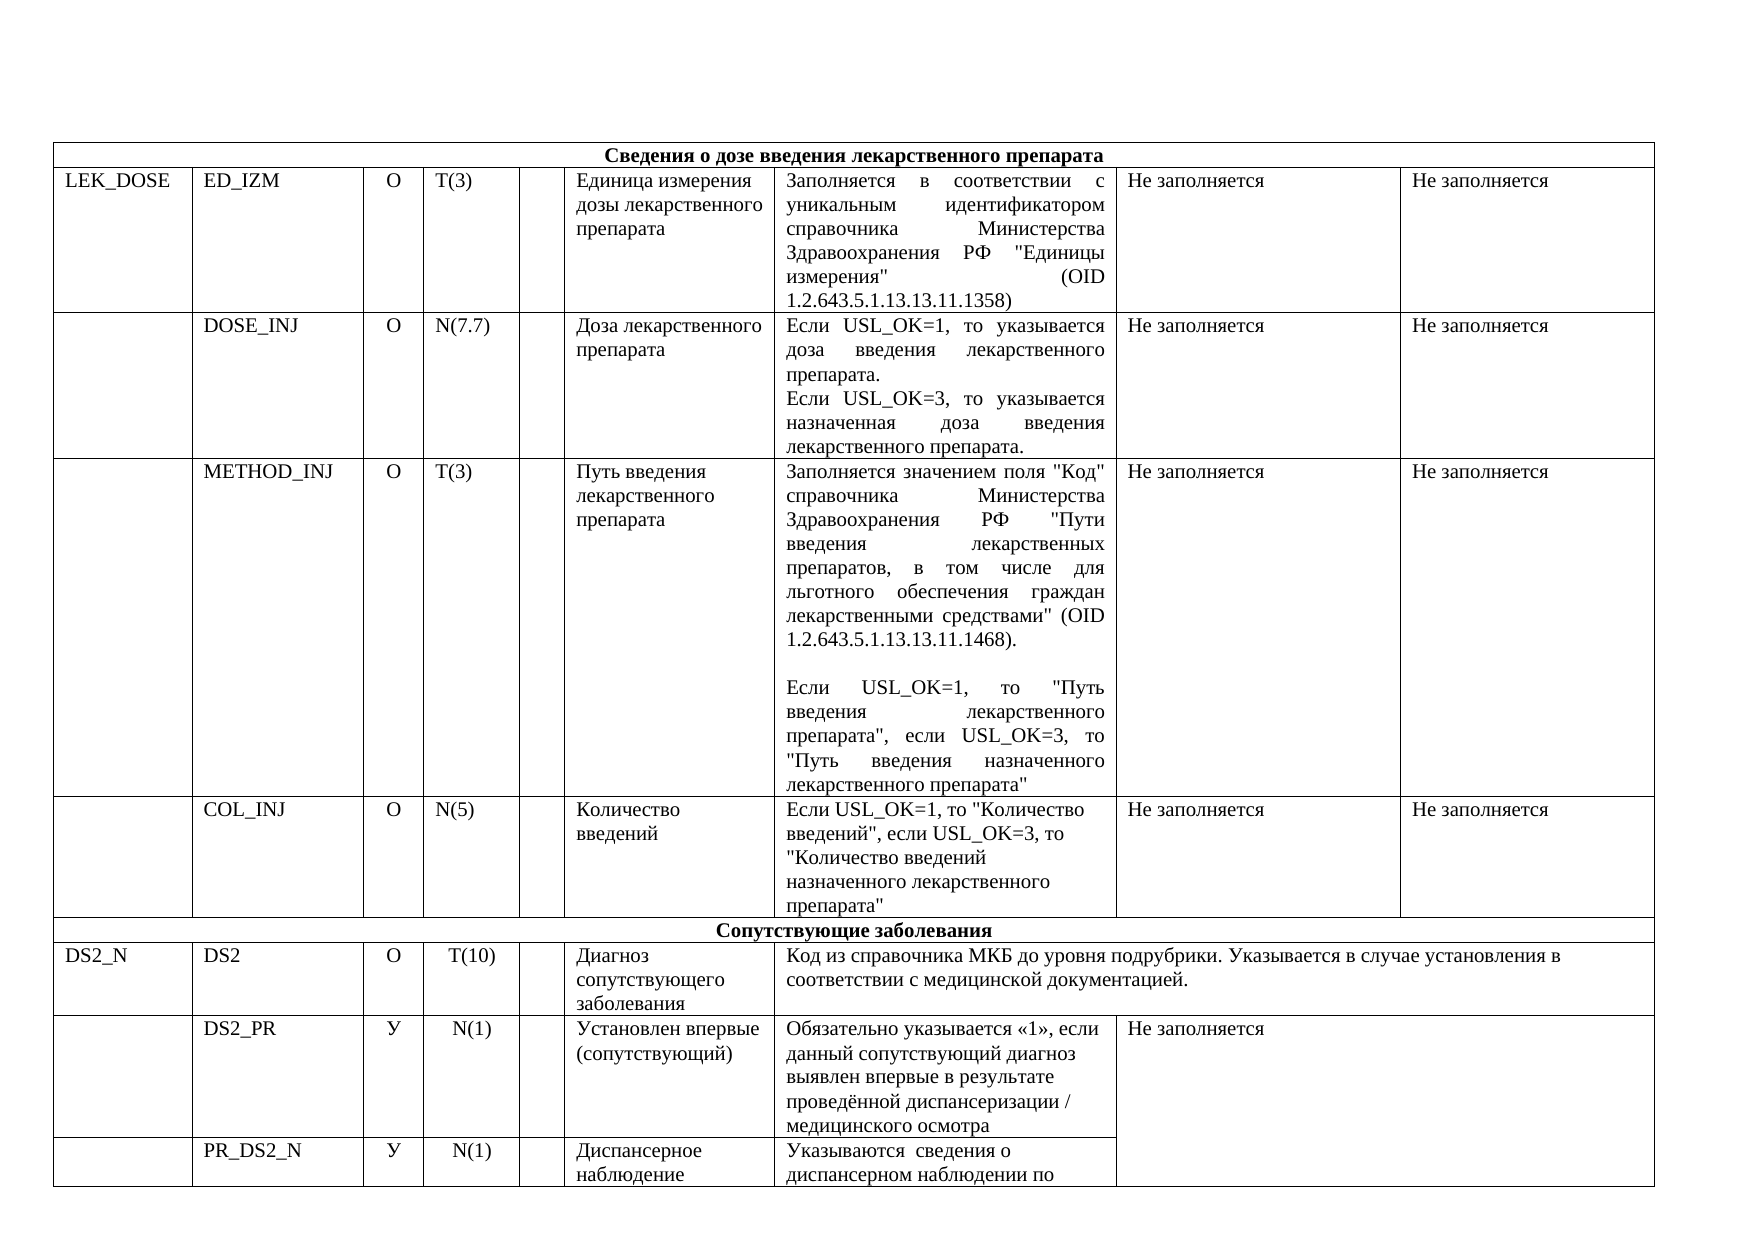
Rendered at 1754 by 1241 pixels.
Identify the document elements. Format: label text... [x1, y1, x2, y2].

table_cell Единица измерения дозы лекарственного препарата [565, 168, 774, 312]
table_cell У [364, 1138, 423, 1186]
table_cell METHOD_INJ [193, 459, 363, 796]
table_cell Не заполняется [1117, 459, 1400, 796]
table_cell Не заполняется [1117, 313, 1400, 458]
table_cell Не заполняется [1117, 797, 1400, 917]
table_cell N(1) [424, 1138, 519, 1186]
table_cell [520, 943, 564, 1015]
table_cell Путь введения лекарственного препарата [565, 459, 774, 796]
table_cell N(5) [424, 797, 519, 917]
table_cell [520, 459, 564, 796]
table_cell Если USL_OK=1, то указывается доза введения лекарственного препарата. Если USL_OK=3, то указывается назначенная доза введения лекарственного препарата. [775, 313, 1116, 458]
table_cell [54, 797, 192, 917]
table_cell Т(10) [424, 943, 519, 1015]
table_cell У [364, 1016, 423, 1137]
table_cell COL_INJ [193, 797, 363, 917]
table_cell О [364, 943, 423, 1015]
table_cell [54, 1016, 192, 1137]
table_cell [520, 168, 564, 312]
table_cell Сведения о дозе введения лекарственного препарата [54, 143, 1654, 167]
table_cell N(1) [424, 1016, 519, 1137]
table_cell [565, 1138, 774, 1186]
table_cell T(3) [424, 168, 519, 312]
table_cell [520, 797, 564, 917]
table_cell DS2 [193, 943, 363, 1015]
table_cell Не заполняется [1401, 168, 1654, 312]
table_cell DS2_N [54, 943, 192, 1015]
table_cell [775, 1138, 1116, 1186]
table_cell [520, 1138, 564, 1186]
table_cell Обязательно указывается «1», если данный сопутствующий диагноз выявлен впервые в результате проведённой диспансеризации / медицинского осмотра [775, 1016, 1116, 1137]
table_cell Количество введений [565, 797, 774, 917]
table_cell Если USL_OK=1, то "Количество введений", если USL_OK=3, то "Количество введений назначенного лекарственного препарата" [775, 797, 1116, 917]
table_cell Не заполняется [1117, 1016, 1654, 1186]
table_cell PR_DS2_N [193, 1138, 363, 1186]
table_cell LEK_DOSE [54, 168, 192, 312]
table_cell Код из справочника МКБ до уровня подрубрики. Указывается в случае установления в соответствии с медицинской документацией. [775, 943, 1654, 1015]
table_cell О [364, 313, 423, 458]
table_cell Сопутствующие заболевания [54, 918, 1654, 942]
table_cell [54, 313, 192, 458]
table_cell [520, 313, 564, 458]
table_cell Не заполняется [1401, 313, 1654, 458]
table_cell DS2_PR [193, 1016, 363, 1137]
table_cell О [364, 459, 423, 796]
table_cell О [364, 797, 423, 917]
table_cell Не заполняется [1401, 797, 1654, 917]
table_cell Доза лекарственного препарата [565, 313, 774, 458]
table_cell О [364, 168, 423, 312]
table_cell Заполняется в соответствии с уникальным идентификатором справочника Министерства Здравоохранения РФ "Единицы измерения" (OID 1.2.643.5.1.13.13.11.1358) [775, 168, 1116, 312]
table_cell Установлен впервые (сопутствующий) [565, 1016, 774, 1137]
table_cell DOSE_INJ [193, 313, 363, 458]
table_cell [54, 459, 192, 796]
table_cell Заполняется значением поля "Код" справочника Министерства Здравоохранения РФ "Пути введения лекарственных препаратов, в том числе для льготного обеспечения граждан лекарственными средствами" (OID 1.2.643.5.1.13.13.11.1468). Если USL_OK=1, то "Путь введения лекарственного препарата", если USL_OK=3, то "Путь введения назначенного лекарственного препарата" [775, 459, 1116, 796]
table_cell Не заполняется [1117, 168, 1400, 312]
table_cell [520, 1016, 564, 1137]
table_cell ED_IZM [193, 168, 363, 312]
table_cell N(7.7) [424, 313, 519, 458]
table_cell T(3) [424, 459, 519, 796]
table_cell Не заполняется [1401, 459, 1654, 796]
table_cell [54, 1138, 192, 1186]
table_cell Диагноз сопутствующего заболевания [565, 943, 774, 1015]
